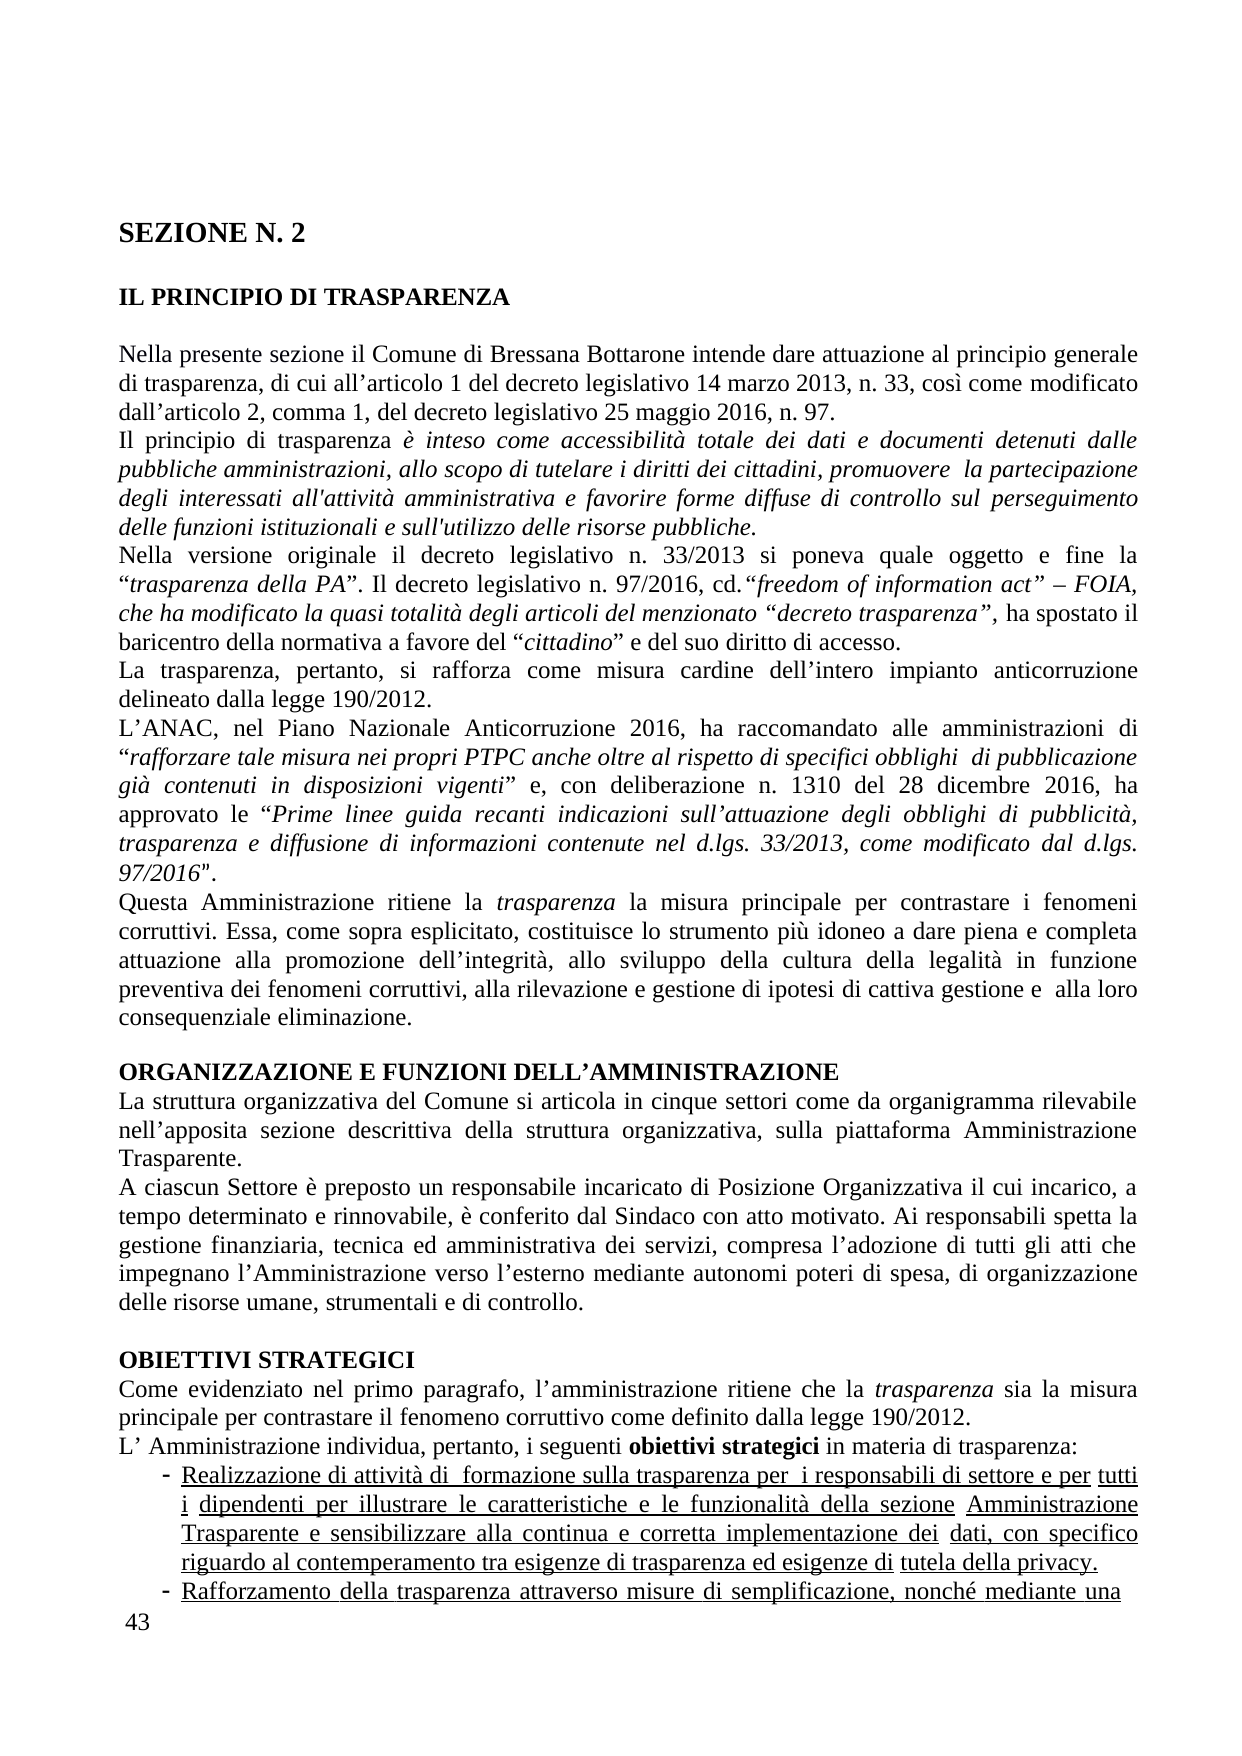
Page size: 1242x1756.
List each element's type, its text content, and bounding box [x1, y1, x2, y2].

text La struttura organizzativa del Comune si articola in cinque settori come da organigramma rilevabile nell’apposita sezione descrittiva della struttura organizzativa, sulla piattaforma Amministrazione Trasparente. [118, 1086, 1138, 1172]
text Questa Amministrazione ritiene la trasparenza la misura principale per contrastare i fenomeni corruttivi. Essa, come sopra esplicitato, costituisce lo strumento più idoneo a dare piena e completa attuazione alla promozione dell’integrità, allo sviluppo della cultura della legalità in funzione preventiva dei fenomeni corruttivi, alla rilevazione e gestione di ipotesi di cattiva gestione e alla loro consequenziale eliminazione. [118, 887, 1138, 1031]
subtitle OBIETTIVI STRATEGICI [118, 1345, 1138, 1373]
text A ciascun Settore è preposto un responsabile incaricato di Posizione Organizzativa il cui incarico, a tempo determinato e rinnovabile, è conferito dal Sindaco con atto motivato. Ai responsabili spetta la gestione finanziaria, tecnica ed amministrativa dei servizi, compresa l’adozione di tutti gli atti che impegnano l’Amministrazione verso l’esterno mediante autonomi poteri di spesa, di organizzazione delle risorse umane, strumentali e di controllo. [118, 1172, 1138, 1316]
subtitle ORGANIZZAZIONE E FUNZIONI DELL’AMMINISTRAZIONE [118, 1057, 1138, 1086]
list Realizzazione di attività di formazione sulla trasparenza per i responsabili di settore e per tutti i dipendenti per illustrare le caratteristiche e le funzionalità della sezione Amministrazione Trasparente e sensibilizzare alla continua e corretta implementazione dei dati, con specifico riguardo al contemperamento tra esigenze di trasparenza ed esigenze di tutela della privacy. [162, 1460, 1138, 1575]
subtitle SEZIONE N. 2 [118, 215, 1138, 248]
text Il principio di trasparenza è inteso come accessibilità totale dei dati e documenti detenuti dalle pubbliche amministrazioni, allo scopo di tutelare i diritti dei cittadini, promuovere la partecipazione degli interessati all'attività amministrativa e favorire forme diffuse di controllo sul perseguimento delle funzioni istituzionali e sull'utilizzo delle risorse pubbliche. [118, 426, 1138, 541]
text La trasparenza, pertanto, si rafforza come misura cardine dell’intero impianto anticorruzione delineato dalla legge 190/2012. [118, 656, 1138, 713]
subtitle IL PRINCIPIO DI TRASPARENZA [118, 282, 1138, 311]
list Rafforzamento della trasparenza attraverso misure di semplificazione, nonché mediante una [162, 1576, 1138, 1604]
text Nella versione originale il decreto legislativo n. 33/2013 si poneva quale oggetto e fine la “trasparenza della PA”. Il decreto legislativo n. 97/2016, cd.“freedom of information act” – FOIA, che ha modificato la quasi totalità degli articoli del menzionato “decreto trasparenza”, ha spostato il baricentro della normativa a favore del “cittadino” e del suo diritto di accesso. [118, 541, 1138, 656]
text Nella presente sezione il Comune di Bressana Bottarone intende dare attuazione al principio generale di trasparenza, di cui all’articolo 1 del decreto legislativo 14 marzo 2013, n. 33, così come modificato dall’articolo 2, comma 1, del decreto legislativo 25 maggio 2016, n. 97. [118, 339, 1138, 426]
text Come evidenziato nel primo paragrafo, l’amministrazione ritiene che la trasparenza sia la misura principale per contrastare il fenomeno corruttivo come definito dalla legge 190/2012. [118, 1374, 1138, 1431]
text L’ Amministrazione individua, pertanto, i seguenti obiettivi strategici in materia di trasparenza: [118, 1431, 1138, 1460]
text L’ANAC, nel Piano Nazionale Anticorruzione 2016, ha raccomandato alle amministrazioni di “rafforzare tale misura nei propri PTPC anche oltre al rispetto di specifici obblighi di pubblicazione già contenuti in disposizioni vigenti” e, con deliberazione n. 1310 del 28 dicembre 2016, ha approvato le “Prime linee guida recanti indicazioni sull’attuazione degli obblighi di pubblicità, trasparenza e diffusione di informazioni contenute nel d.lgs. 33/2013, come modificato dal d.lgs. 97/2016”. [118, 713, 1138, 887]
